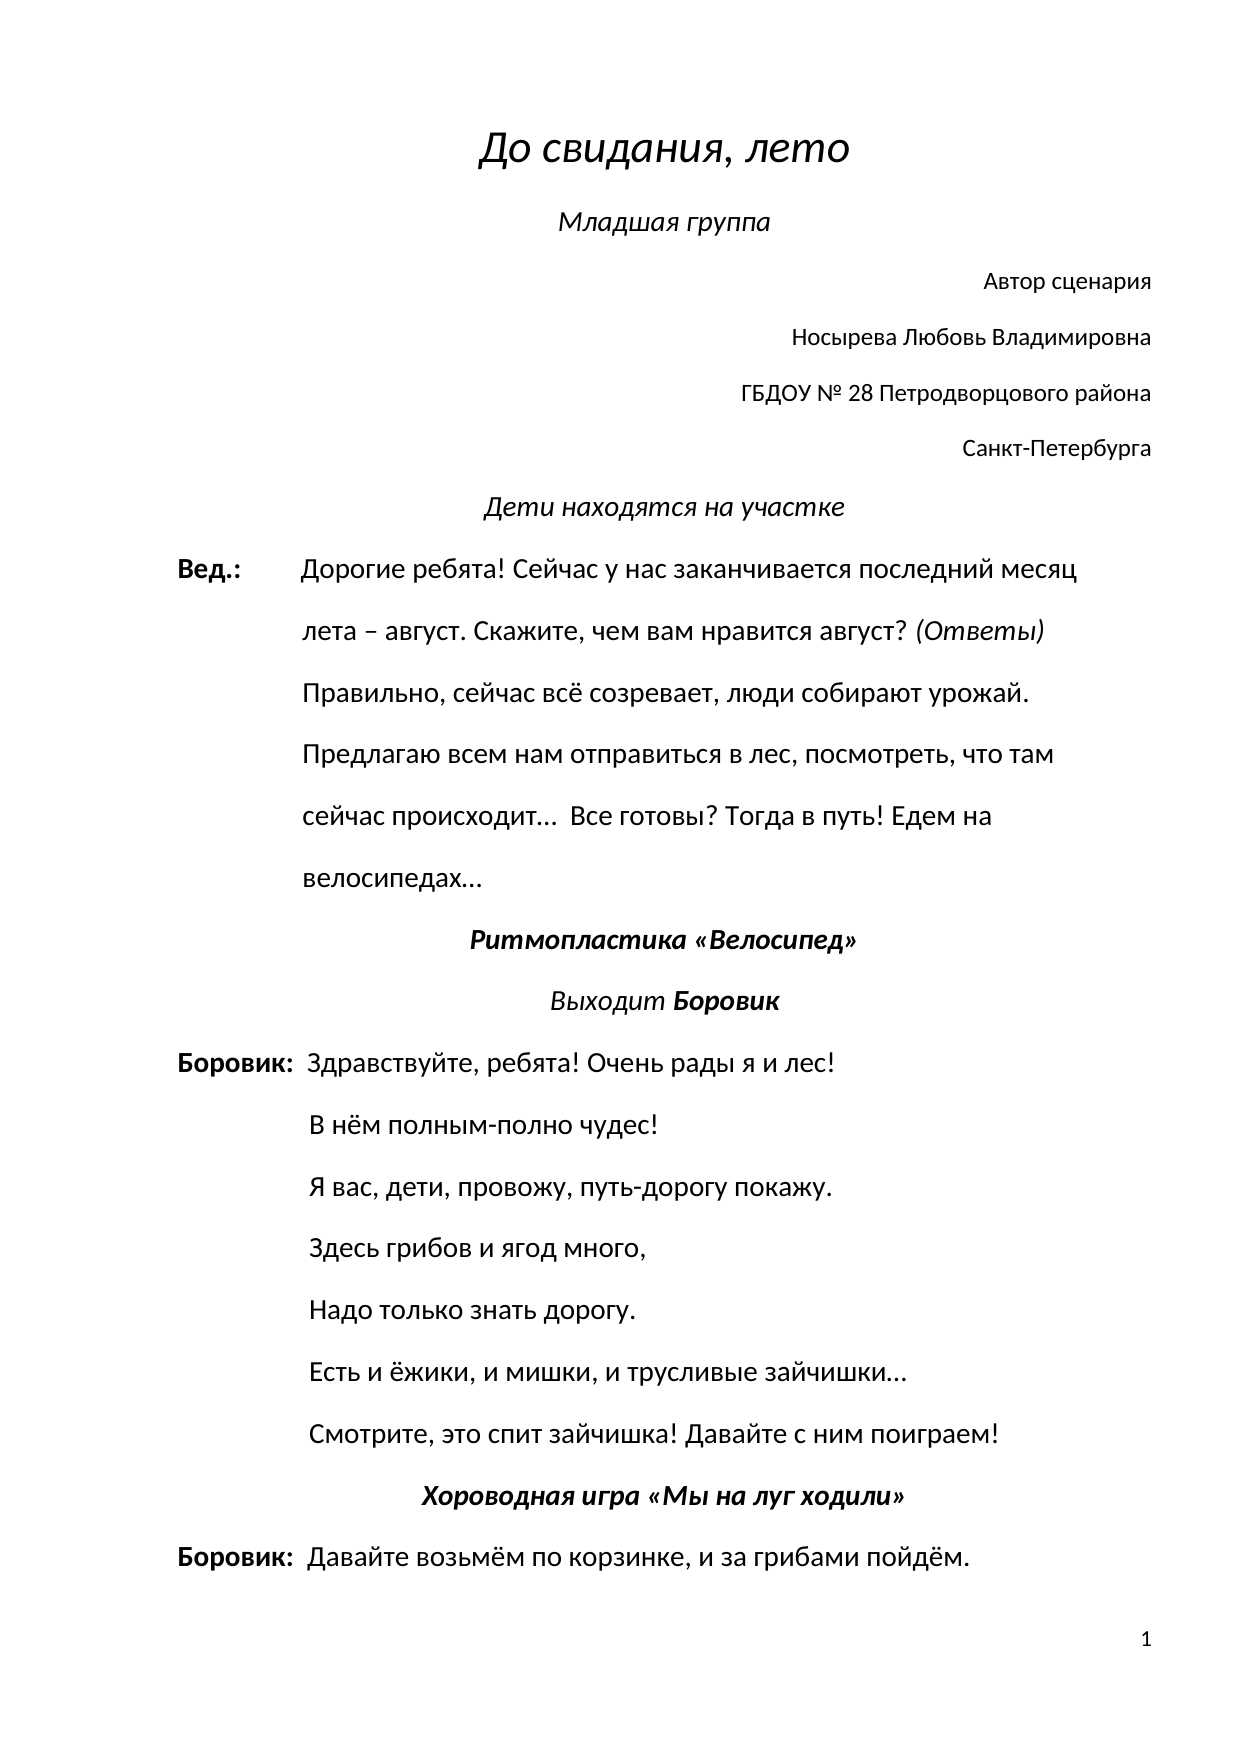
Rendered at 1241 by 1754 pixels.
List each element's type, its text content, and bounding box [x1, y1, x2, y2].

text Боровик: Давайте возьмём по корзинке, и за грибами пойдём. [177, 1538, 1152, 1574]
text В нём полным-полно чудес! [177, 1106, 1152, 1142]
text Боровик: Здравствуйте, ребята! Очень рады я и лес! [177, 1044, 1152, 1080]
text Санкт-Петербурга [177, 432, 1152, 463]
text лета – август. Скажите, чем вам нравится август? (Ответы) [177, 612, 1152, 647]
text Предлагаю всем нам отправиться в лес, посмотреть, что там [177, 735, 1152, 771]
text До свидания, лето [177, 118, 1152, 174]
text Здесь грибов и ягод много, [177, 1229, 1152, 1265]
text сейчас происходит… Все готовы? Тогда в путь! Едем на [177, 797, 1152, 833]
text Автор сценария [177, 265, 1152, 296]
text Младшая группа [177, 203, 1152, 239]
text Вед.: Дорогие ребята! Сейчас у нас заканчивается последний месяц [177, 550, 1152, 586]
text Носырева Любовь Владимировна [177, 321, 1152, 351]
text Есть и ёжики, и мишки, и трусливые зайчишки… [177, 1353, 1152, 1389]
text ГБДОУ № 28 Петродворцового района [177, 377, 1152, 407]
text Дети находятся на участке [177, 488, 1152, 524]
text Правильно, сейчас всё созревает, люди собирают урожай. [177, 674, 1152, 709]
text Выходит Боровик [177, 982, 1152, 1018]
text Ритмопластика «Велосипед» [177, 921, 1152, 956]
text велосипедах… [177, 859, 1152, 894]
text Хороводная игра «Мы на луг ходили» [177, 1477, 1152, 1512]
text Смотрите, это спит зайчишка! Давайте с ним поиграем! [177, 1415, 1152, 1451]
text Я вас, дети, провожу, путь-дорогу покажу. [177, 1168, 1152, 1203]
text Надо только знать дорогу. [177, 1291, 1152, 1327]
